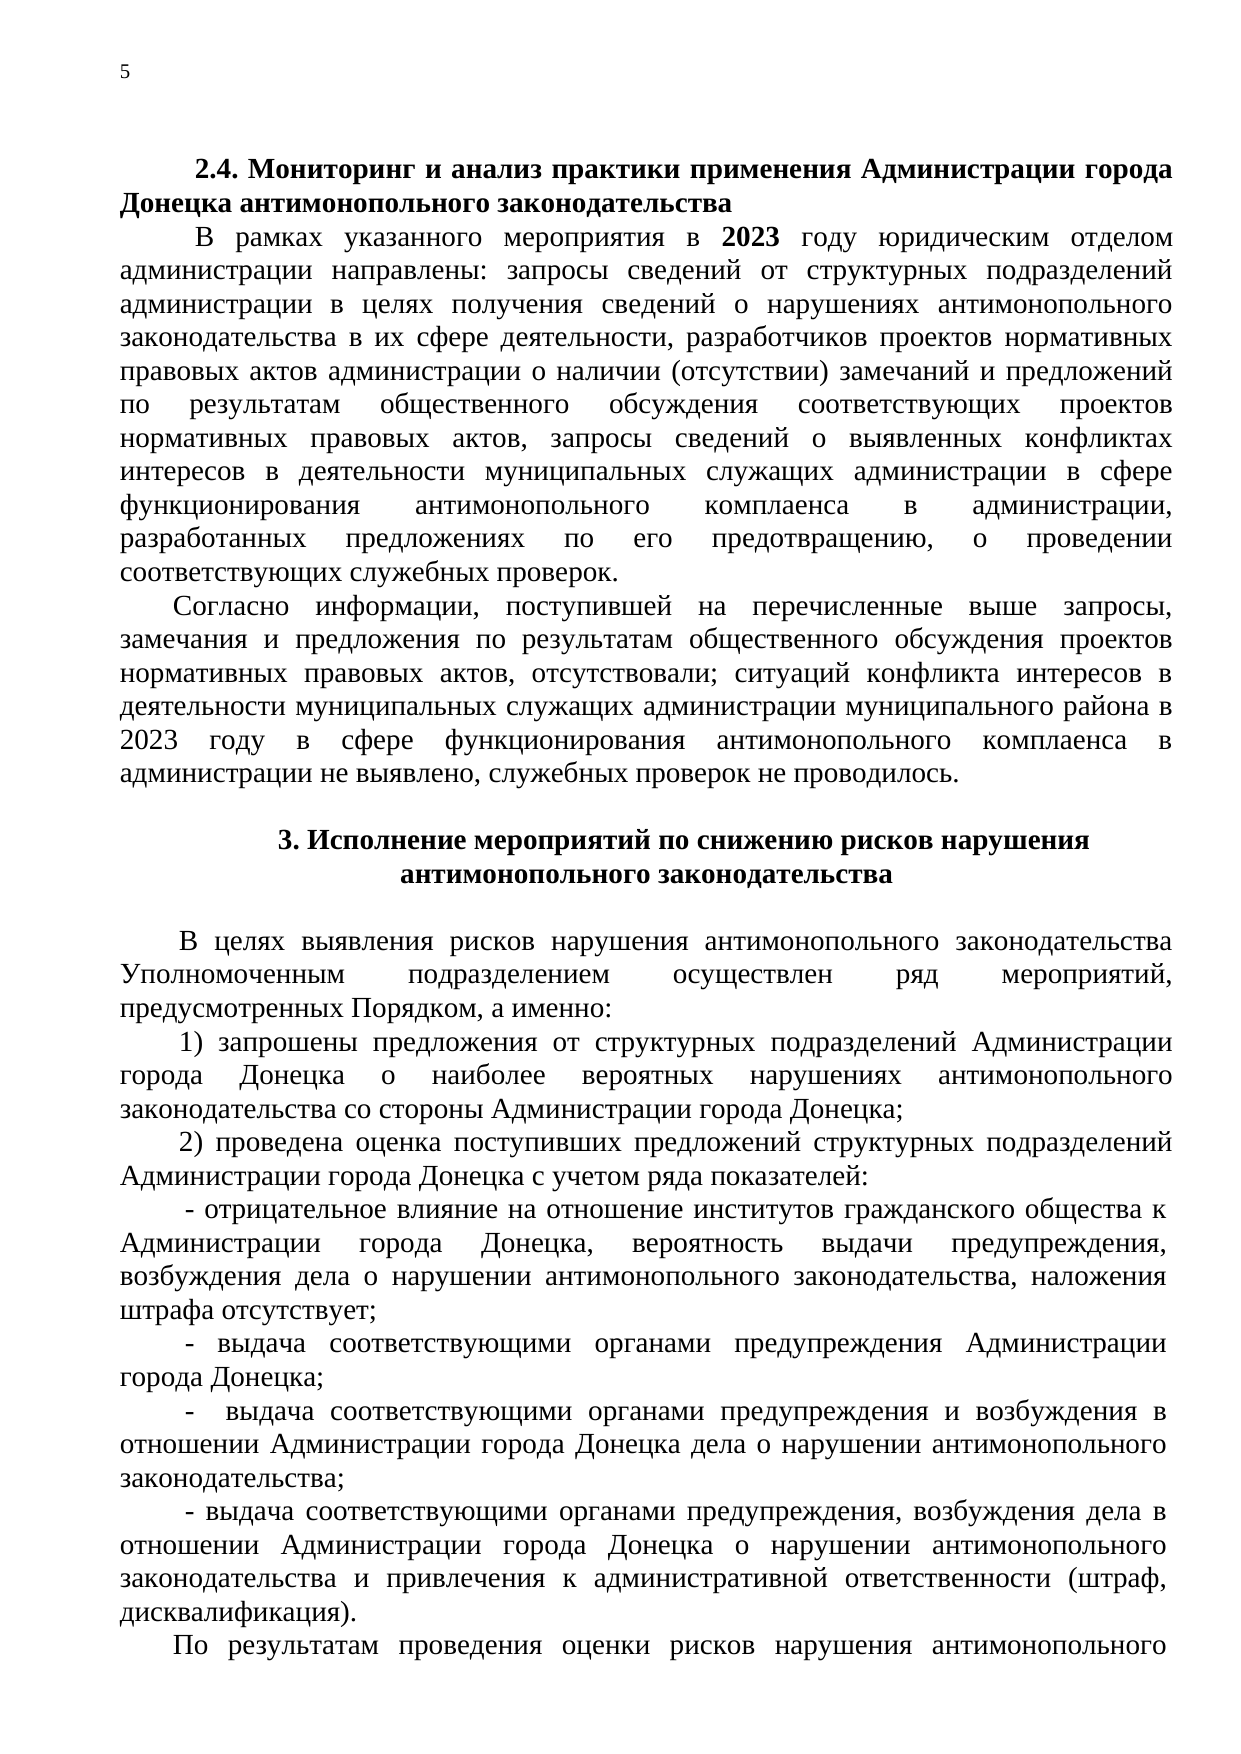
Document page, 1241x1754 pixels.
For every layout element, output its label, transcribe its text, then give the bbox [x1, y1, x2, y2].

text 1) запрошены предложения от структурных подразделений Администрации города Донецка о наиболее вероятных нарушениях антимонопольного законодательства со стороны Администрации города Донецка; [119, 1024, 1173, 1124]
text - выдача соответствующими органами предупреждения, возбуждения дела в отношении Администрации города Донецка о нарушении антимонопольного законодательства и привлечения к административной ответственности (штраф, дисквалификация). [119, 1493, 1167, 1627]
text - выдача соответствующими органами предупреждения и возбуждения в отношении Администрации города Донецка дела о нарушении антимонопольного законодательства; [119, 1393, 1167, 1493]
text - отрицательное влияние на отношение институтов гражданского общества к Администрации города Донецка, вероятность выдачи предупреждения, возбуждения дела о нарушении антимонопольного законодательства, наложения штрафа отсутствует; [119, 1191, 1167, 1326]
text - выдача соответствующими органами предупреждения Администрации города Донецка; [119, 1326, 1167, 1393]
text Согласно информации, поступившей на перечисленные выше запросы, замечания и предложения по результатам общественного обсуждения проектов нормативных правовых актов, отсутствовали; ситуаций конфликта интересов в деятельности муниципальных служащих администрации муниципального района в 2023 году в сфере функционирования антимонопольного комплаенса в администрации не выявлено, служебных проверок не проводилось. [119, 588, 1173, 789]
text 3. Исполнение мероприятий по снижению рисков нарушения антимонопольного законодательства [119, 822, 1173, 889]
text В целях выявления рисков нарушения антимонопольного законодательства Уполномоченным подразделением осуществлен ряд мероприятий, предусмотренных Порядком, а именно: [119, 923, 1173, 1024]
text 2) проведена оценка поступивших предложений структурных подразделений Администрации города Донецка с учетом ряда показателей: [119, 1124, 1173, 1191]
text 2.4. Мониторинг и анализ практики применения Администрации города Донецка антимонопольного законодательства [119, 152, 1173, 219]
text В рамках указанного мероприятия в 2023 году юридическим отделом администрации направлены: запросы сведений от структурных подразделений администрации в целях получения сведений о нарушениях антимонопольного законодательства в их сфере деятельности, разработчиков проектов нормативных правовых актов администрации о наличии (отсутствии) замечаний и предложений по результатам общественного обсуждения соответствующих проектов нормативных правовых актов, запросы сведений о выявленных конфликтах интересов в деятельности муниципальных служащих администрации в сфере функционирования антимонопольного комплаенса в администрации, разработанных предложениях по его предотвращению, о проведении соответствующих служебных проверок. [119, 219, 1173, 588]
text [119, 1627, 1167, 1661]
